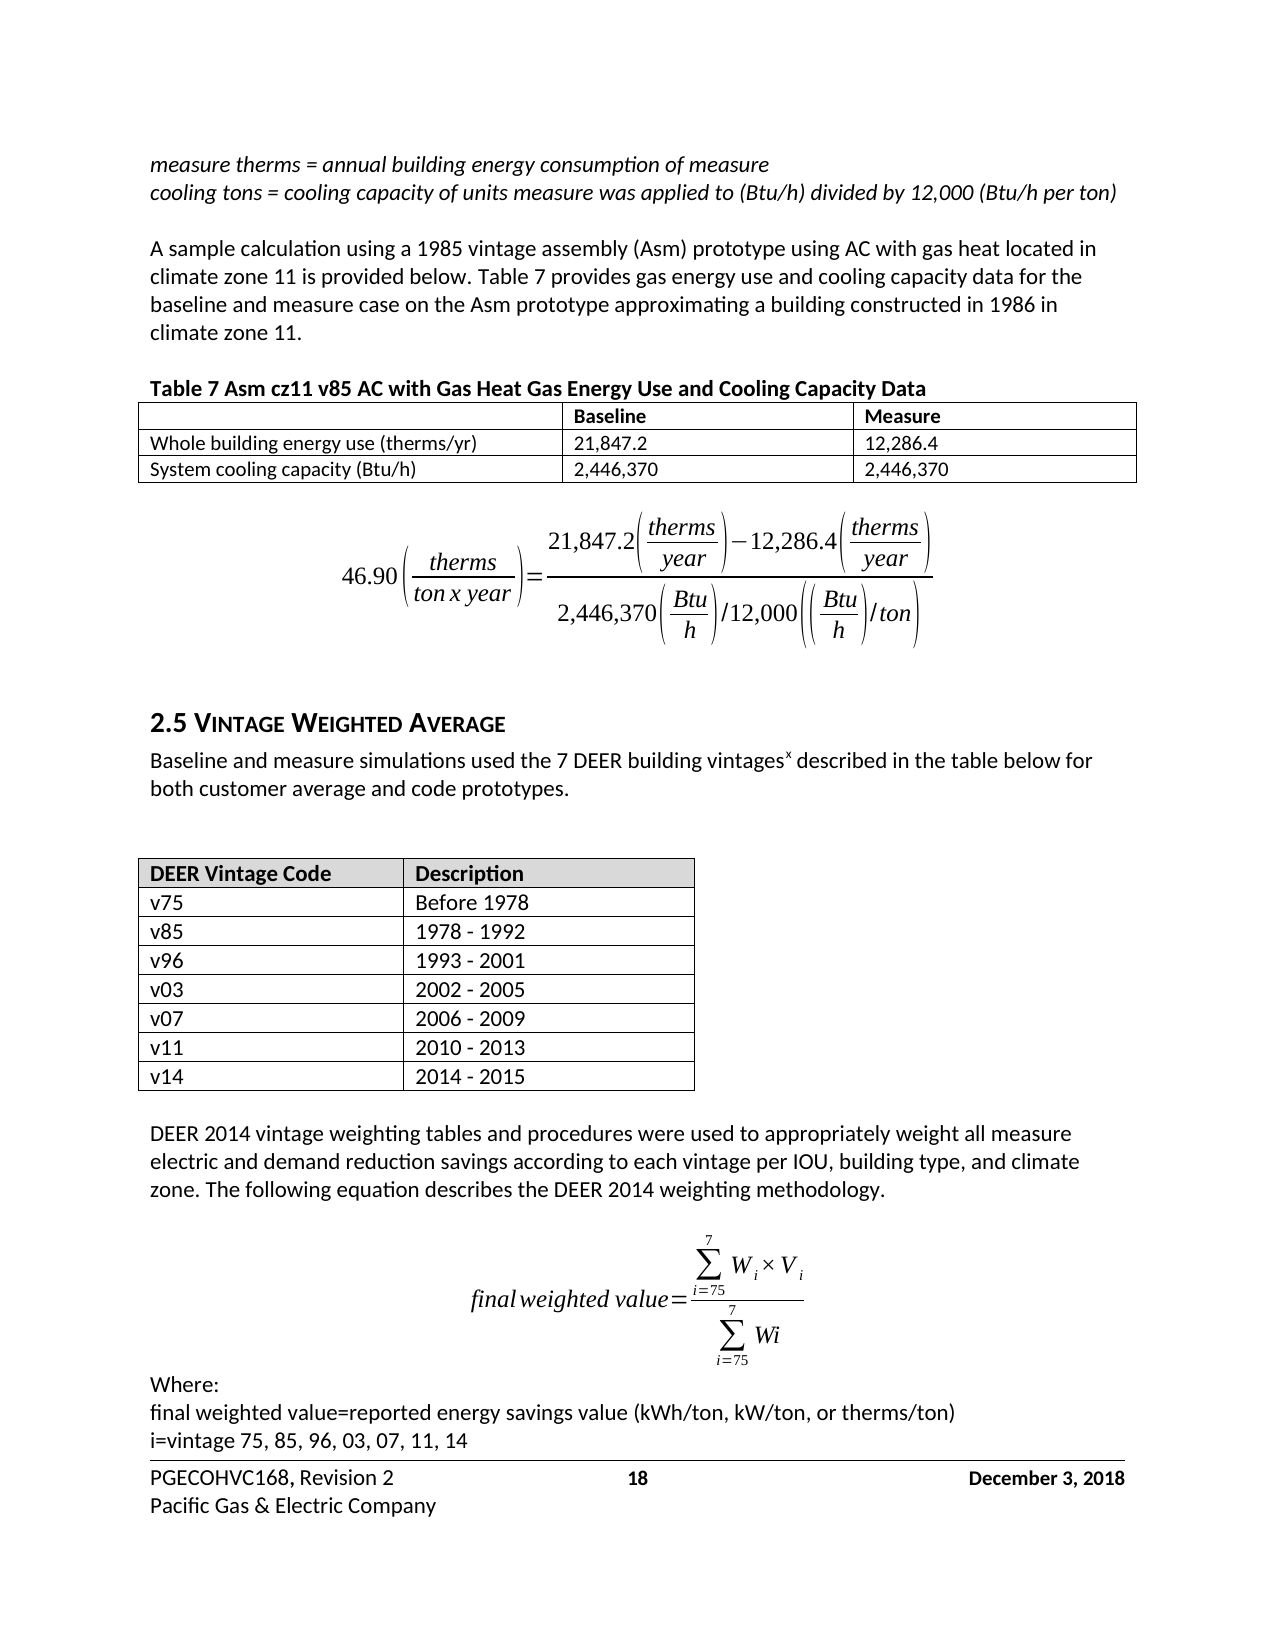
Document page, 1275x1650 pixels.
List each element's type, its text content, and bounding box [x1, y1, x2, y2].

table_cell System cooling capacity (Btu/h) [139, 456, 562, 482]
table_cell 12,286.4 [854, 430, 1136, 455]
text Where: [150, 1370, 1125, 1398]
table_header Baseline [563, 403, 853, 429]
text DEER 2014 vintage weighting tables and procedures were used to appropriately weight all measure electric and demand reduction savings according to each vintage per IOU, building type, and climate zone. The following equation describes the DEER 2014 weighting methodology. [150, 1119, 1125, 1203]
table_cell v14 [139, 1062, 403, 1090]
table_header [139, 403, 562, 429]
table_header DEER Vintage Code [139, 859, 403, 887]
text measure therms = annual building energy consumption of measure [150, 150, 1125, 178]
table_cell Whole building energy use (therms/yr) [139, 430, 562, 455]
table_cell 1978 - 1992 [404, 917, 694, 945]
table_cell 21,847.2 [563, 430, 853, 455]
table_cell v75 [139, 888, 403, 916]
table_cell v96 [139, 946, 403, 974]
text A sample calculation using a 1985 vintage assembly (Asm) prototype using AC with gas heat located in climate zone 11 is provided below. Table 7 provides gas energy use and cooling capacity data for the baseline and measure case on the Asm prototype approximating a building constructed in 1986 in climate zone 11. [150, 234, 1125, 346]
table_cell 2006 - 2009 [404, 1004, 694, 1032]
subtitle 2.5 Vintage Weighted Average [150, 704, 1125, 739]
table_cell 2002 - 2005 [404, 975, 694, 1003]
table_header Measure [854, 403, 1136, 429]
table_cell v07 [139, 1004, 403, 1032]
table_cell 2,446,370 [563, 456, 853, 482]
text Baseline and measure simulations used the 7 DEER building vintages described in the table below for both customer average and code prototypes. [150, 746, 1125, 802]
text cooling tons = cooling capacity of units measure was applied to (Btu/h) divided by 12,000 (Btu/h per ton) [150, 178, 1125, 206]
table_cell 2014 - 2015 [404, 1062, 694, 1090]
table_cell 2010 - 2013 [404, 1033, 694, 1061]
table_header Description [404, 859, 694, 887]
table_cell v03 [139, 975, 403, 1003]
text i=vintage 75, 85, 96, 03, 07, 11, 14 [150, 1426, 1125, 1454]
table_cell v11 [139, 1033, 403, 1061]
table_cell 1993 - 2001 [404, 946, 694, 974]
table_cell Before 1978 [404, 888, 694, 916]
table_cell 2,446,370 [854, 456, 1136, 482]
text final weighted value=reported energy savings value (kWh/ton, kW/ton, or therms/ton) [150, 1398, 1125, 1426]
table_cell v85 [139, 917, 403, 945]
